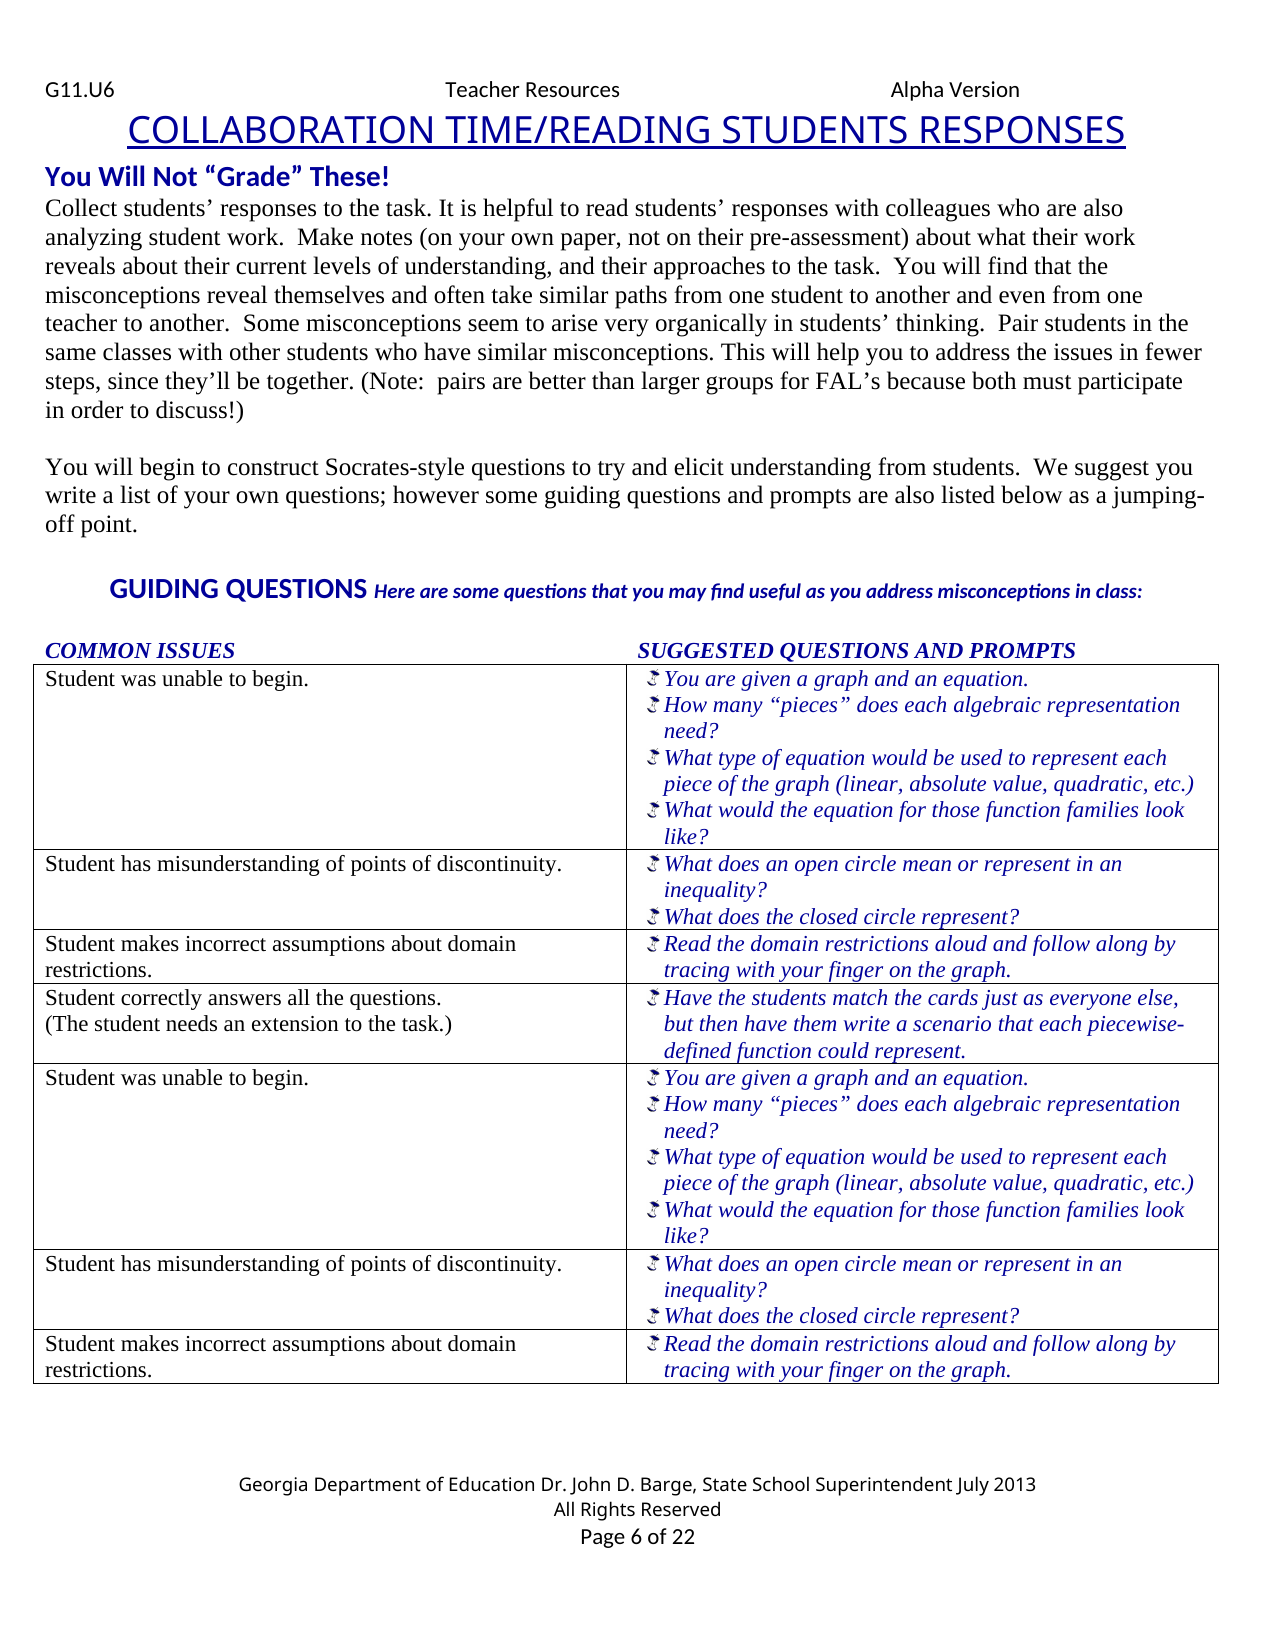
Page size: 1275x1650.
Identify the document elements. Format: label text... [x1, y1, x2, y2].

table_cell Collect students’ responses to the task. It is helpful to read students’ responses with colleagues who are also analyzing student work. Make notes (on your own paper, not on their pre-assessment) about what their work reveals about their current levels of understanding, and their approaches to the task. You will find that the misconceptions reveal themselves and often take similar paths from one student to another and even from one teacher to another. Some misconceptions seem to arise very organically in students’ thinking. Pair students in the same classes with other students who have similar misconceptions. This will help you to address the issues in fewer steps, since they’ll be together. (Note: pairs are better than larger groups for FAL’s because both must participate in order to discuss!) [34, 194, 1219, 452]
picture [646, 1334, 660, 1351]
table_cell Student was unable to begin. [34, 665, 626, 849]
table_cell Student makes incorrect assumptions about domain restrictions. [34, 1330, 626, 1382]
table_cell COMMON ISSUES [34, 637, 626, 663]
table_cell GUIDING QUESTIONS Here are some questions that you may find useful as you address misconceptions in class: [34, 538, 1219, 637]
picture [646, 1148, 660, 1165]
picture [646, 695, 660, 713]
picture [646, 1254, 660, 1271]
table_cell Student was unable to begin. [34, 1064, 626, 1248]
picture [646, 1200, 660, 1218]
picture [646, 669, 660, 686]
picture [646, 748, 660, 765]
table_cell Have the students match the cards just as everyone else, but then have them write a scenario that each piecewise-defined function could represent. [627, 984, 1218, 1063]
table_cell Student has misunderstanding of points of discontinuity. [34, 1250, 626, 1329]
picture [646, 801, 660, 818]
picture [646, 1068, 660, 1086]
table_cell What does an open circle mean or represent in an inequality? What does the closed circle represent? [627, 1250, 1218, 1329]
picture [646, 988, 660, 1006]
table_cell You are given a graph and an equation. How many “pieces” does each algebraic representation need? What type of equation would be used to represent each piece of the graph (linear, absolute value, quadratic, etc.) What would the equation for those function families look like? [627, 665, 1218, 849]
picture [646, 1095, 660, 1112]
table_cell You will begin to construct Socrates-style questions to try and elicit understanding from students. We suggest you write a list of your own questions; however some guiding questions and prompts are also listed below as a jumping-off point. [34, 452, 1219, 538]
picture [646, 854, 660, 872]
table_cell SUGGESTED QUESTIONS AND PROMPTS [626, 637, 1219, 663]
picture [646, 907, 660, 925]
table_cell You Will Not “Grade” These! [34, 158, 1219, 193]
table_cell Student correctly answers all the questions. (The student needs an extension to the task.) [34, 984, 626, 1063]
table_cell Student has misunderstanding of points of discontinuity. [34, 850, 626, 929]
table_cell You are given a graph and an equation. How many “pieces” does each algebraic representation need? What type of equation would be used to represent each piece of the graph (linear, absolute value, quadratic, etc.) What would the equation for those function families look like? [627, 1064, 1218, 1248]
table_cell Student makes incorrect assumptions about domain restrictions. [34, 930, 626, 983]
table_cell Read the domain restrictions aloud and follow along by tracing with your finger on the graph. [627, 930, 1218, 983]
table_cell Read the domain restrictions aloud and follow along by tracing with your finger on the graph. [627, 1330, 1218, 1382]
picture [646, 935, 660, 952]
picture [646, 1307, 660, 1324]
table_cell What does an open circle mean or represent in an inequality? What does the closed circle represent? [627, 850, 1218, 929]
table_header COLLABORATION TIME/READING STUDENTS RESPONSES [34, 103, 1219, 158]
